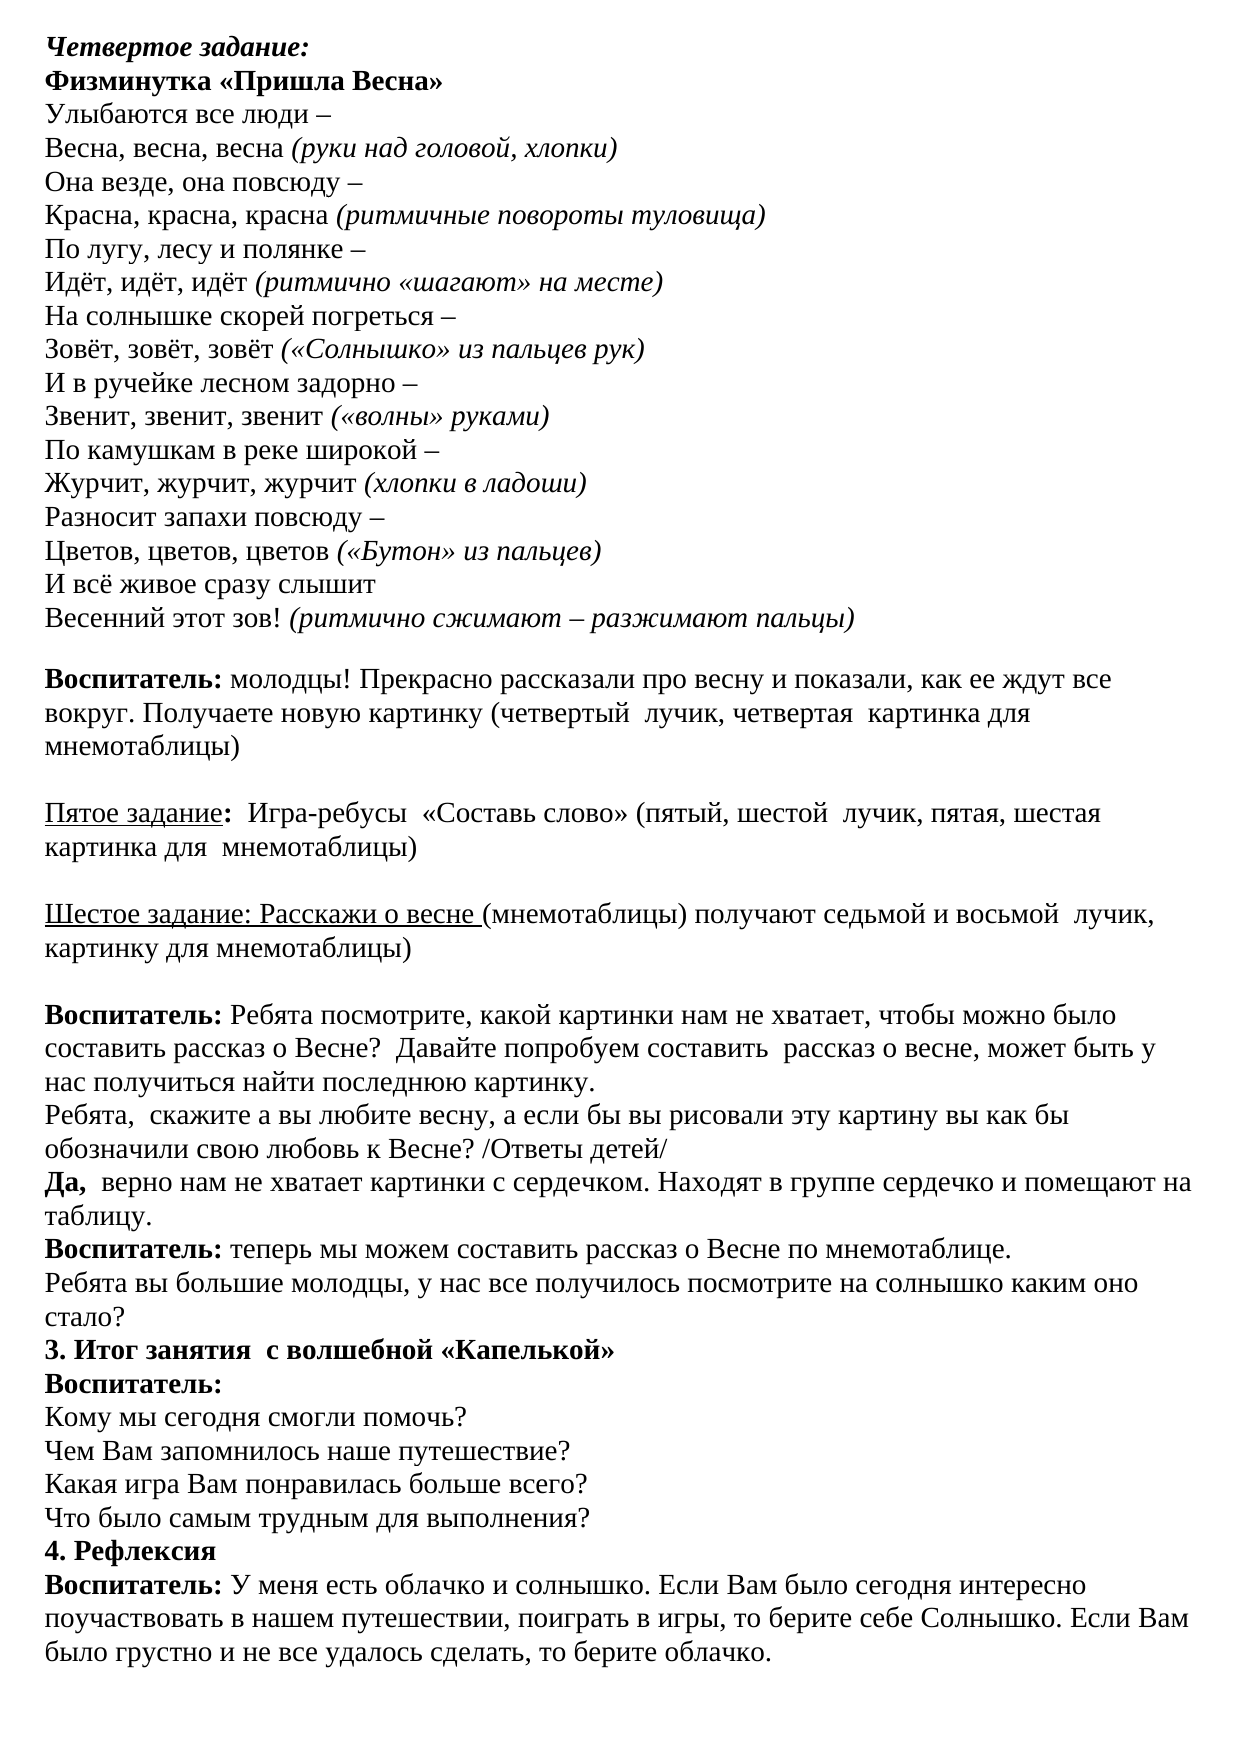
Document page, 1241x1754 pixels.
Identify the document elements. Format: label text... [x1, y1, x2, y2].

text 3. Итог занятия с волшебной «Капелькой» Воспитатель: Кому мы сегодня смогли помочь? Чем Вам запомнилось наше путешествие? Какая игра Вам понравилась больше всего? Что было самым трудным для выполнения? 4. Рефлексия Воспитатель: У меня есть облачко и солнышко. Если Вам было сегодня интересно поучаствовать в нашем путешествии, поиграть в игры, то берите себе Солнышко. Если Вам было грустно и не все удалось сделать, то берите облачко. [44, 1332, 1196, 1668]
text Ребята, скажите а вы любите весну, а если бы вы рисовали эту картину вы как бы обозначили свою любовь к Весне? /Ответы детей/ Да, верно нам не хватает картинки с сердечком. Находят в группе сердечко и помещают на таблицу. [44, 1097, 1196, 1232]
text Воспитатель: теперь мы можем составить рассказ о Весне по мнемотаблице. Ребята вы большие молодцы, у нас все получилось посмотрите на солнышко каким оно стало? [125, 1232, 1196, 1332]
text Шестое задание: Расскажи о весне (мнемотаблицы) получают седьмой и восьмой лучик, картинку для мнемотаблицы) [412, 896, 1196, 963]
text Четвертое задание: [44, 29, 1196, 63]
text Воспитатель: молодцы! Прекрасно рассказали про весну и показали, как ее ждут все вокруг. Получаете новую картинку (четвертый лучик, четвертая картинка для мнемотаблицы) Пятое задание: Игра-ребусы «Составь слово» (пятый, шестой лучик, пятая, шестая картинка для мнемотаблицы) [44, 661, 1196, 863]
text Воспитатель: Ребята посмотрите, какой картинки нам не хватает, чтобы можно было составить рассказ о Весне? Давайте попробуем составить рассказ о весне, может быть у нас получиться найти последнюю картинку. [44, 963, 1196, 1097]
text Физминутка «Пришла Весна» Улыбаются все люди – Весна, весна, весна (руки над головой, хлопки) Она везде, она повсюду – Красна, красна, красна (ритмичные повороты туловища) По лугу, лесу и полянке – Идёт, идёт, идёт (ритмично «шагают» на месте) На солнышке скорей погреться – Зовёт, зовёт, зовёт («Солнышко» из пальцев рук) И в ручейке лесном задорно – Звенит, звенит, звенит («волны» руками) По камушкам в реке широкой – Журчит, журчит, журчит (хлопки в ладоши) Разносит запахи повсюду – Цветов, цветов, цветов («Бутон» из пальцев) И всё живое сразу слышит Весенний этот зов! (ритмично сжимают – разжимают пальцы) [44, 63, 1196, 661]
